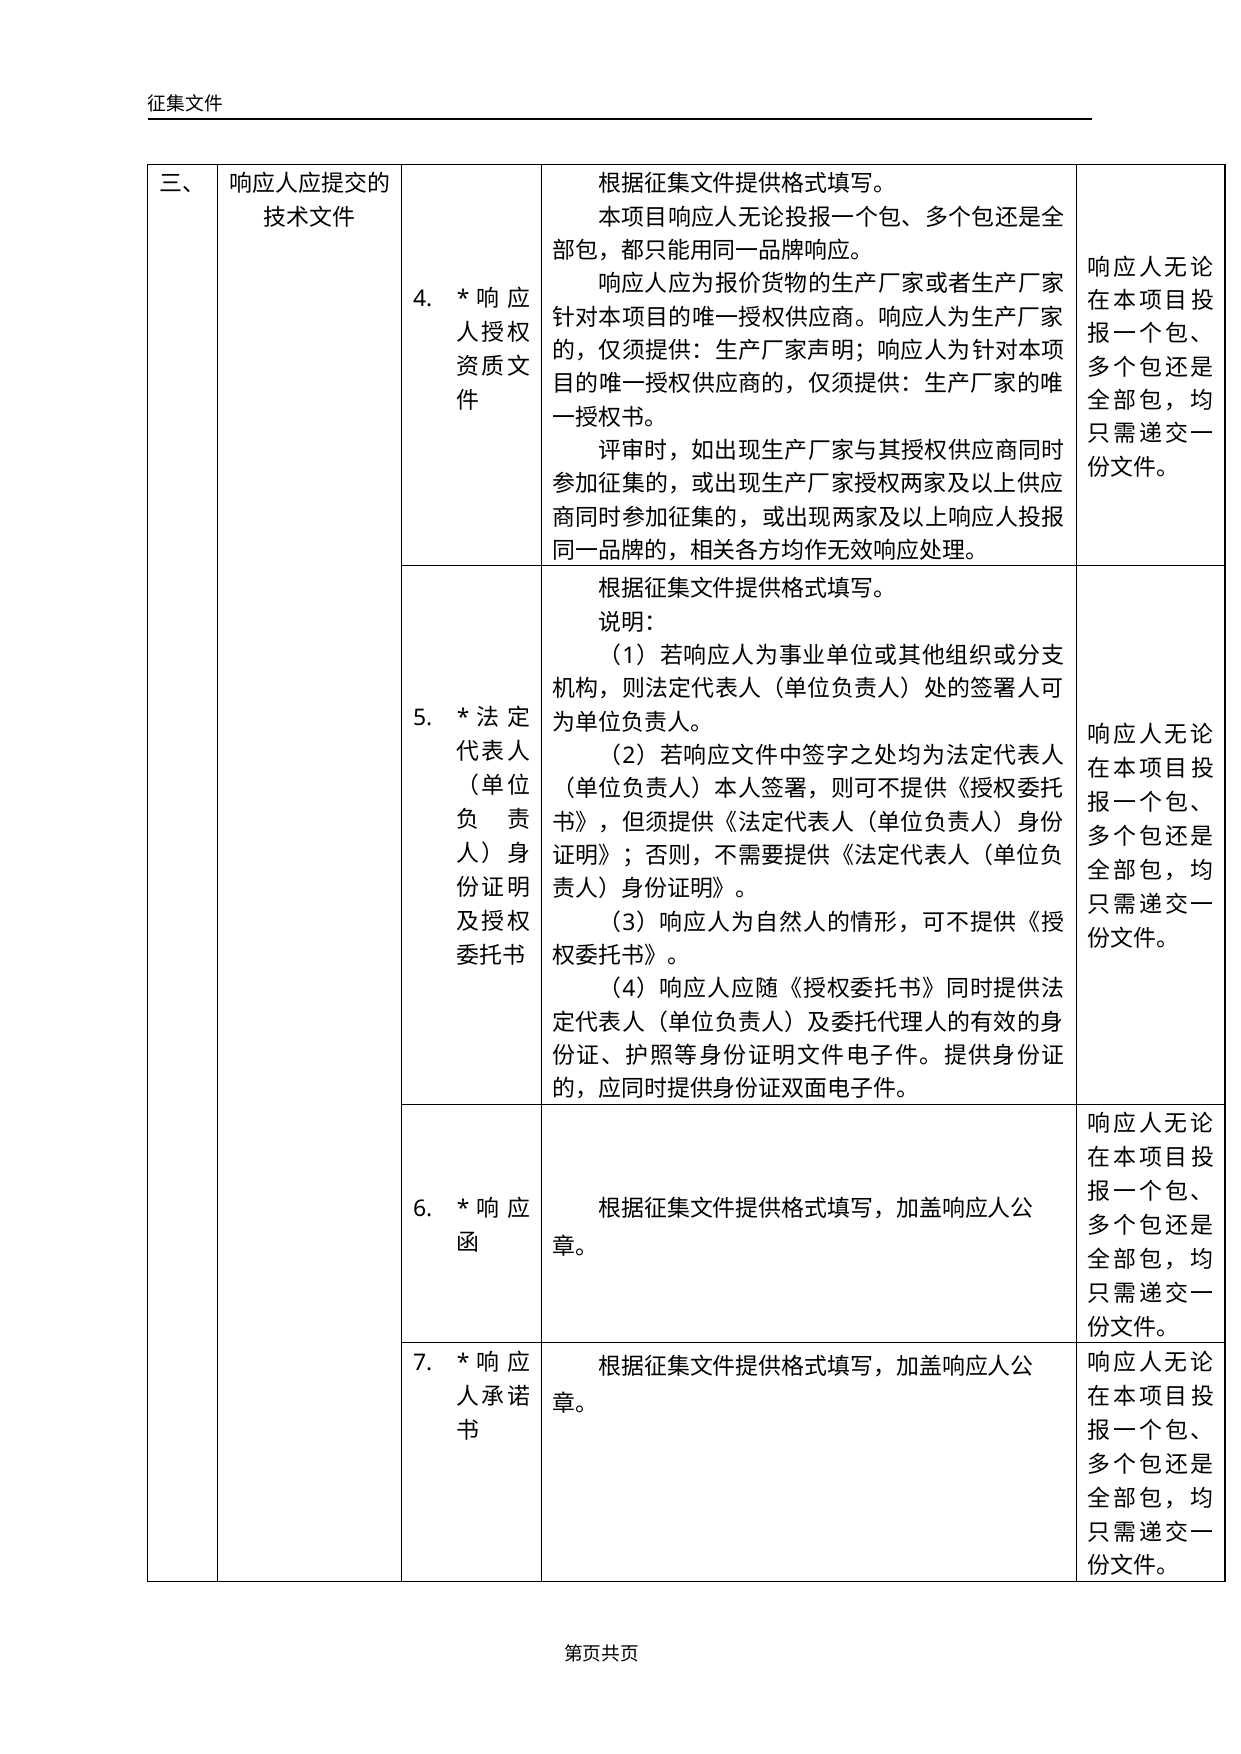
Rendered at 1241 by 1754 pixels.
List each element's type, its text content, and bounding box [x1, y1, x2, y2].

table_cell *响应人授权资质文件 [402, 165, 541, 565]
table_cell 根据征集文件提供格式填写，加盖响应人公章。 [542, 1105, 1076, 1342]
table_cell 根据征集文件提供格式填写，加盖响应人公章。 [542, 1343, 1076, 1581]
table_cell *法定代表人（单位负责人）身份证明及授权委托书 [402, 566, 541, 1103]
table_cell 响应人无论在本项目投报一个包、多个包还是全部包，均只需递交一份文件。 [1077, 566, 1224, 1103]
table_cell 响应人无论在本项目投报一个包、多个包还是全部包，均只需递交一份文件。 [1077, 1105, 1224, 1342]
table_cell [1077, 1343, 1224, 1581]
table_cell 响应人应提交的技术文件 [218, 165, 401, 1581]
table_cell *响应函 [402, 1105, 541, 1342]
table_cell 根据征集文件提供格式填写。 本项目响应人无论投报一个包、多个包还是全部包，都只能用同一品牌响应。 响应人应为报价货物的生产厂家或者生产厂家针对本项目的唯一授权供应商。响应人为生产厂家的，仅须提供：生产厂家声明；响应人为针对本项目的唯一授权供应商的，仅须提供：生产厂家的唯一授权书。 评审时，如出现生产厂家与其授权供应商同时参加征集的，或出现生产厂家授权两家及以上供应商同时参加征集的，或出现两家及以上响应人投报同一品牌的，相关各方均作无效响应处理。 [542, 165, 1076, 565]
table_cell 响应人无论在本项目投报一个包、多个包还是全部包，均只需递交一份文件。 [1077, 165, 1224, 565]
table_cell *响应人承诺书 [402, 1343, 541, 1581]
table_cell [148, 165, 217, 1581]
table_cell 根据征集文件提供格式填写。 说明： （1）若响应人为事业单位或其他组织或分支机构，则法定代表人（单位负责人）处的签署人可为单位负责人。 （2）若响应文件中签字之处均为法定代表人（单位负责人）本人签署，则可不提供《授权委托书》，但须提供《法定代表人（单位负责人）身份证明》；否则，不需要提供《法定代表人（单位负责人）身份证明》。 （3）响应人为自然人的情形，可不提供《授权委托书》。 （4）响应人应随《授权委托书》同时提供法定代表人（单位负责人）及委托代理人的有效的身份证、护照等身份证明文件电子件。提供身份证的，应同时提供身份证双面电子件。 [542, 566, 1076, 1103]
